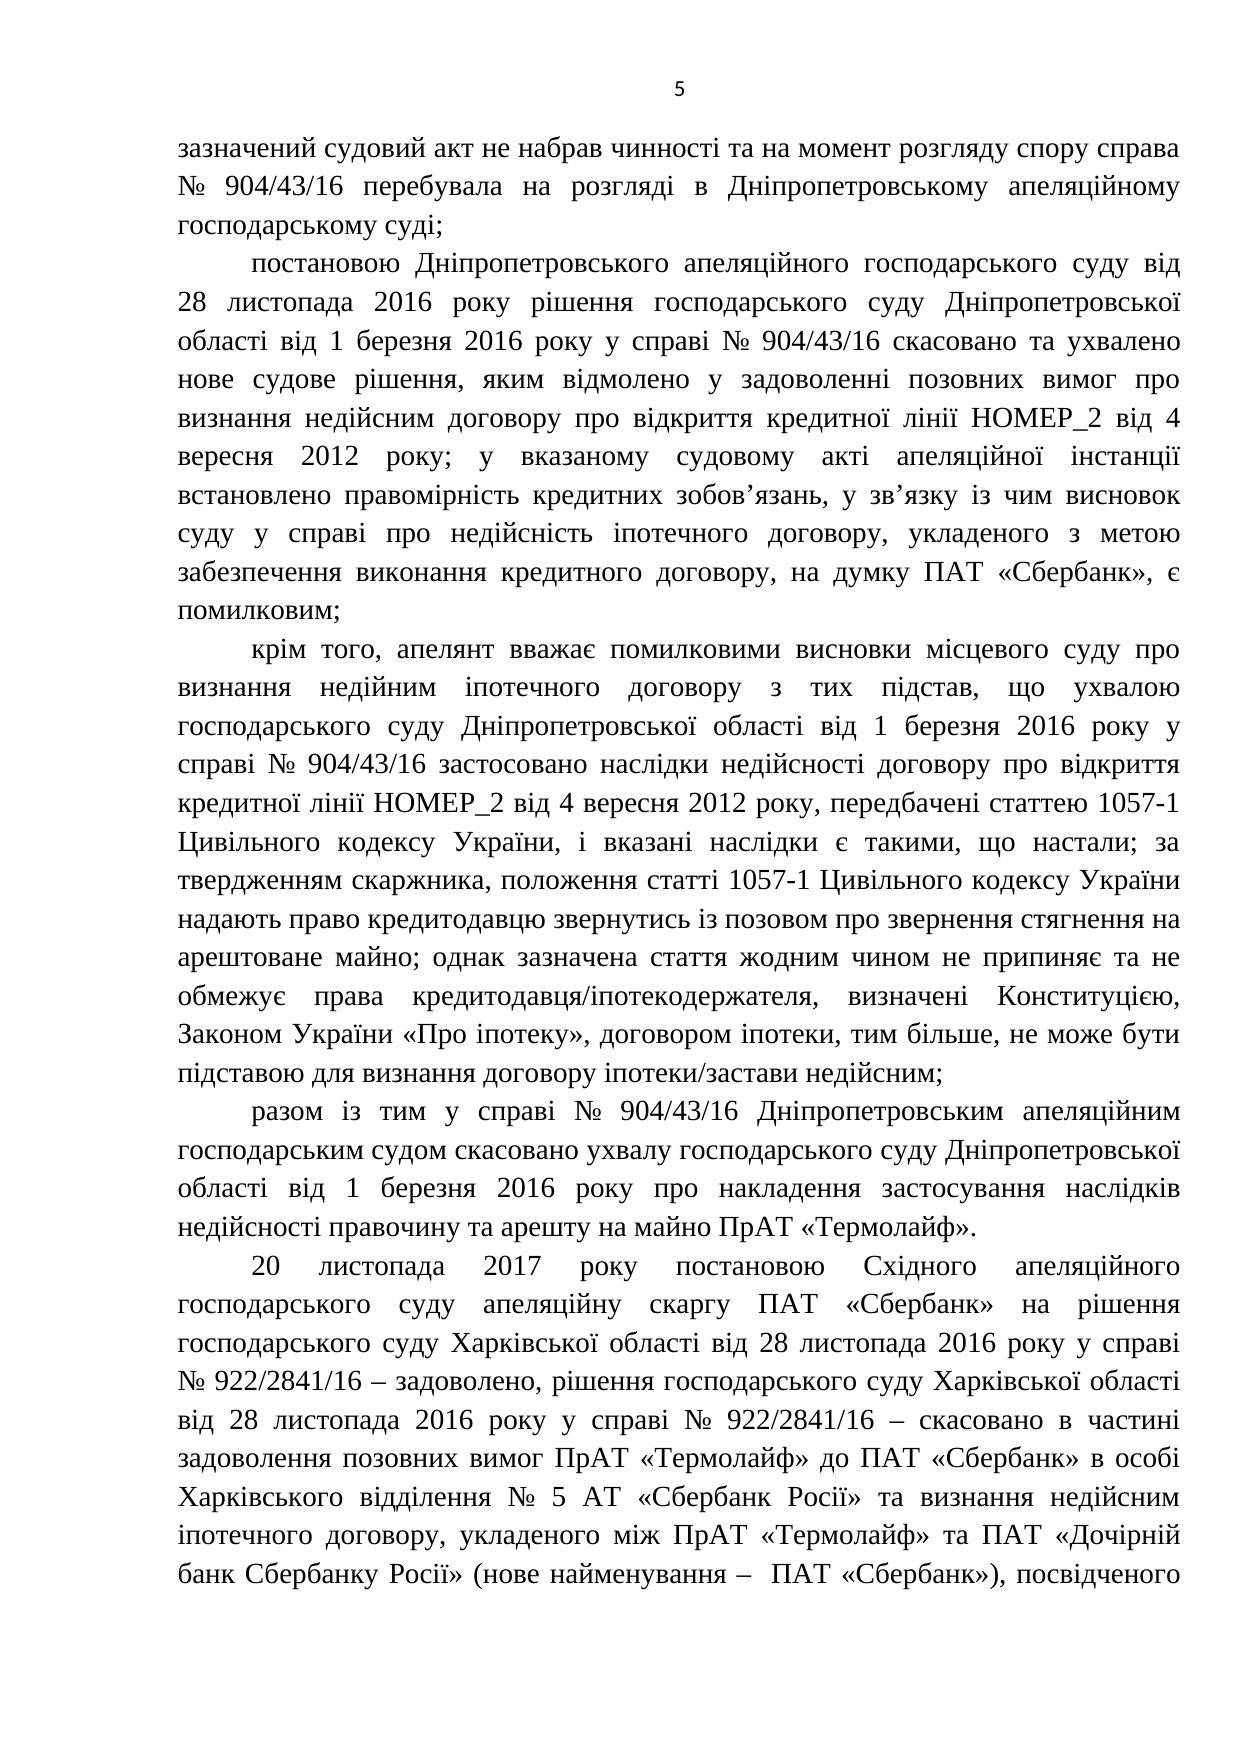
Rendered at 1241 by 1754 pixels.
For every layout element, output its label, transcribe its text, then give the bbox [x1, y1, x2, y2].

text постановою Дніпропетровського апеляційного господарського суду від 28 листопада 2016 року рішення господарського суду Дніпропетровської області від 1 березня 2016 року у справі № 904/43/16 скасовано та ухвалено нове судове рішення, яким відмолено у задоволенні позовних вимог про визнання недійсним договору про відкриття кредитної лінії НОМЕР_2 від 4 вересня 2012 року; у вказаному судовому акті апеляційної інстанції встановлено правомірність кредитних зобов’язань, у зв’язку із чим висновок суду у справі про недійсність іпотечного договору, укладеного з метою забезпечення виконання кредитного договору, на думку ПАТ «Сбербанк», є помилковим; [177, 246, 1181, 626]
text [177, 1248, 1181, 1589]
text разом із тим у справі № 904/43/16 Дніпропетровським апеляційним господарським судом скасовано ухвалу господарського суду Дніпропетровської області від 1 березня 2016 року про накладення застосування наслідків недійсності правочину та арешту на майно ПрАТ «Термолайф». [177, 1093, 1181, 1243]
text крім того, апелянт вважає помилковими висновки місцевого суду про визнання недійним іпотечного договору з тих підстав, що ухвалою господарського суду Дніпропетровської області від 1 березня 2016 року у справі № 904/43/16 застосовано наслідки недійсності договору про відкриття кредитної лінії НОМЕР_2 від 4 вересня 2012 року, передбачені статтею 1057-1 Цивільного кодексу України, і вказані наслідки є такими, що настали; за твердженням скаржника, положення статті 1057-1 Цивільного кодексу України надають право кредитодавцю звернутись із позовом про звернення стягнення на арештоване майно; однак зазначена стаття жодним чином не припиняє та не обмежує права кредитодавця/іпотекодержателя, визначені Конституцією, Законом України «Про іпотеку», договором іпотеки, тим більше, не може бути підставою для визнання договору іпотеки/застави недійсним; [177, 631, 1181, 1088]
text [177, 130, 1181, 241]
